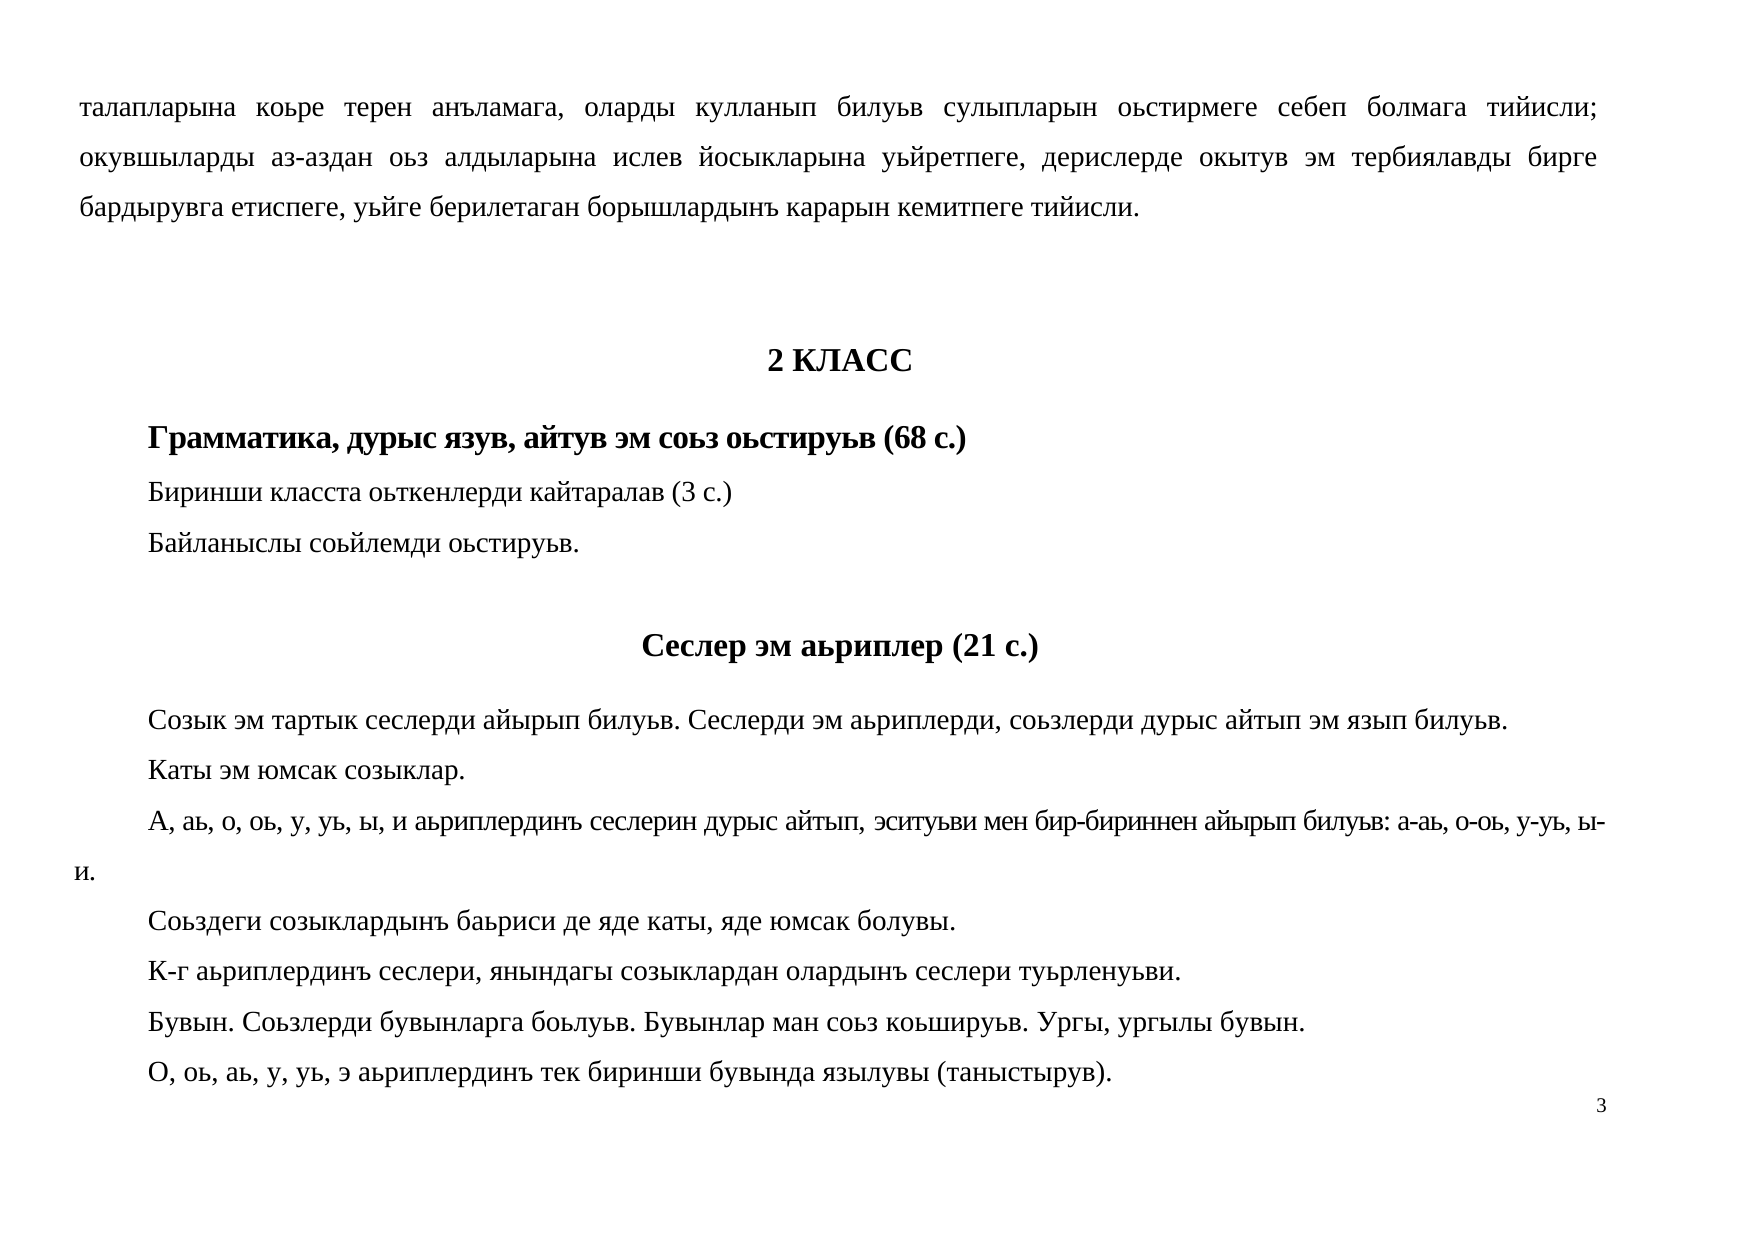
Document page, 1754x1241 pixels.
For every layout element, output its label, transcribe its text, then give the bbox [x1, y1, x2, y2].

text Грамматика, дурыс язув, айтув эм соьз оьстируьв (68 с.) [74, 417, 1606, 455]
text Бувын. Соьзлерди бувынларга боьлуьв. Бувынлар ман соьз коьшируьв. Ургы, ургылы бувын. [74, 1004, 1606, 1037]
text А, аь, о, оь, у, уь, ы, и аьриплердинъ сеслерин дурыс айтып, эситуьви мен бир-бириннен айырып билуьв: а-аь, о-оь, у-уь, ы-и. [74, 803, 1606, 886]
text Созык эм тартык сеслерди айырып билуьв. Сеслерди эм аьриплерди, соьзлерди дурыс айтып эм язып билуьв. [74, 702, 1606, 736]
text Сеслер эм аьриплер (21 с.) [74, 625, 1606, 664]
text К-г аьриплердинъ сеслери, янындагы созыклардан олардынъ сеслери туьрленуьви. [74, 953, 1606, 987]
text Байланыслы соьйлемди оьстируьв. [74, 525, 1606, 558]
text 2 КЛАСС [74, 340, 1606, 378]
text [79, 89, 1599, 223]
text О, оь, аь, у, уь, э аьриплердинъ тек биринши бувында язылувы (таныстырув). [74, 1054, 1606, 1088]
text Каты эм юмсак созыклар. [74, 752, 1606, 786]
text Соьздеги созыклардынъ баьриси де яде каты, яде юмсак болувы. [74, 903, 1606, 937]
text Биринши класста оьткенлерди кайтаралав (3 с.) [74, 474, 1606, 508]
